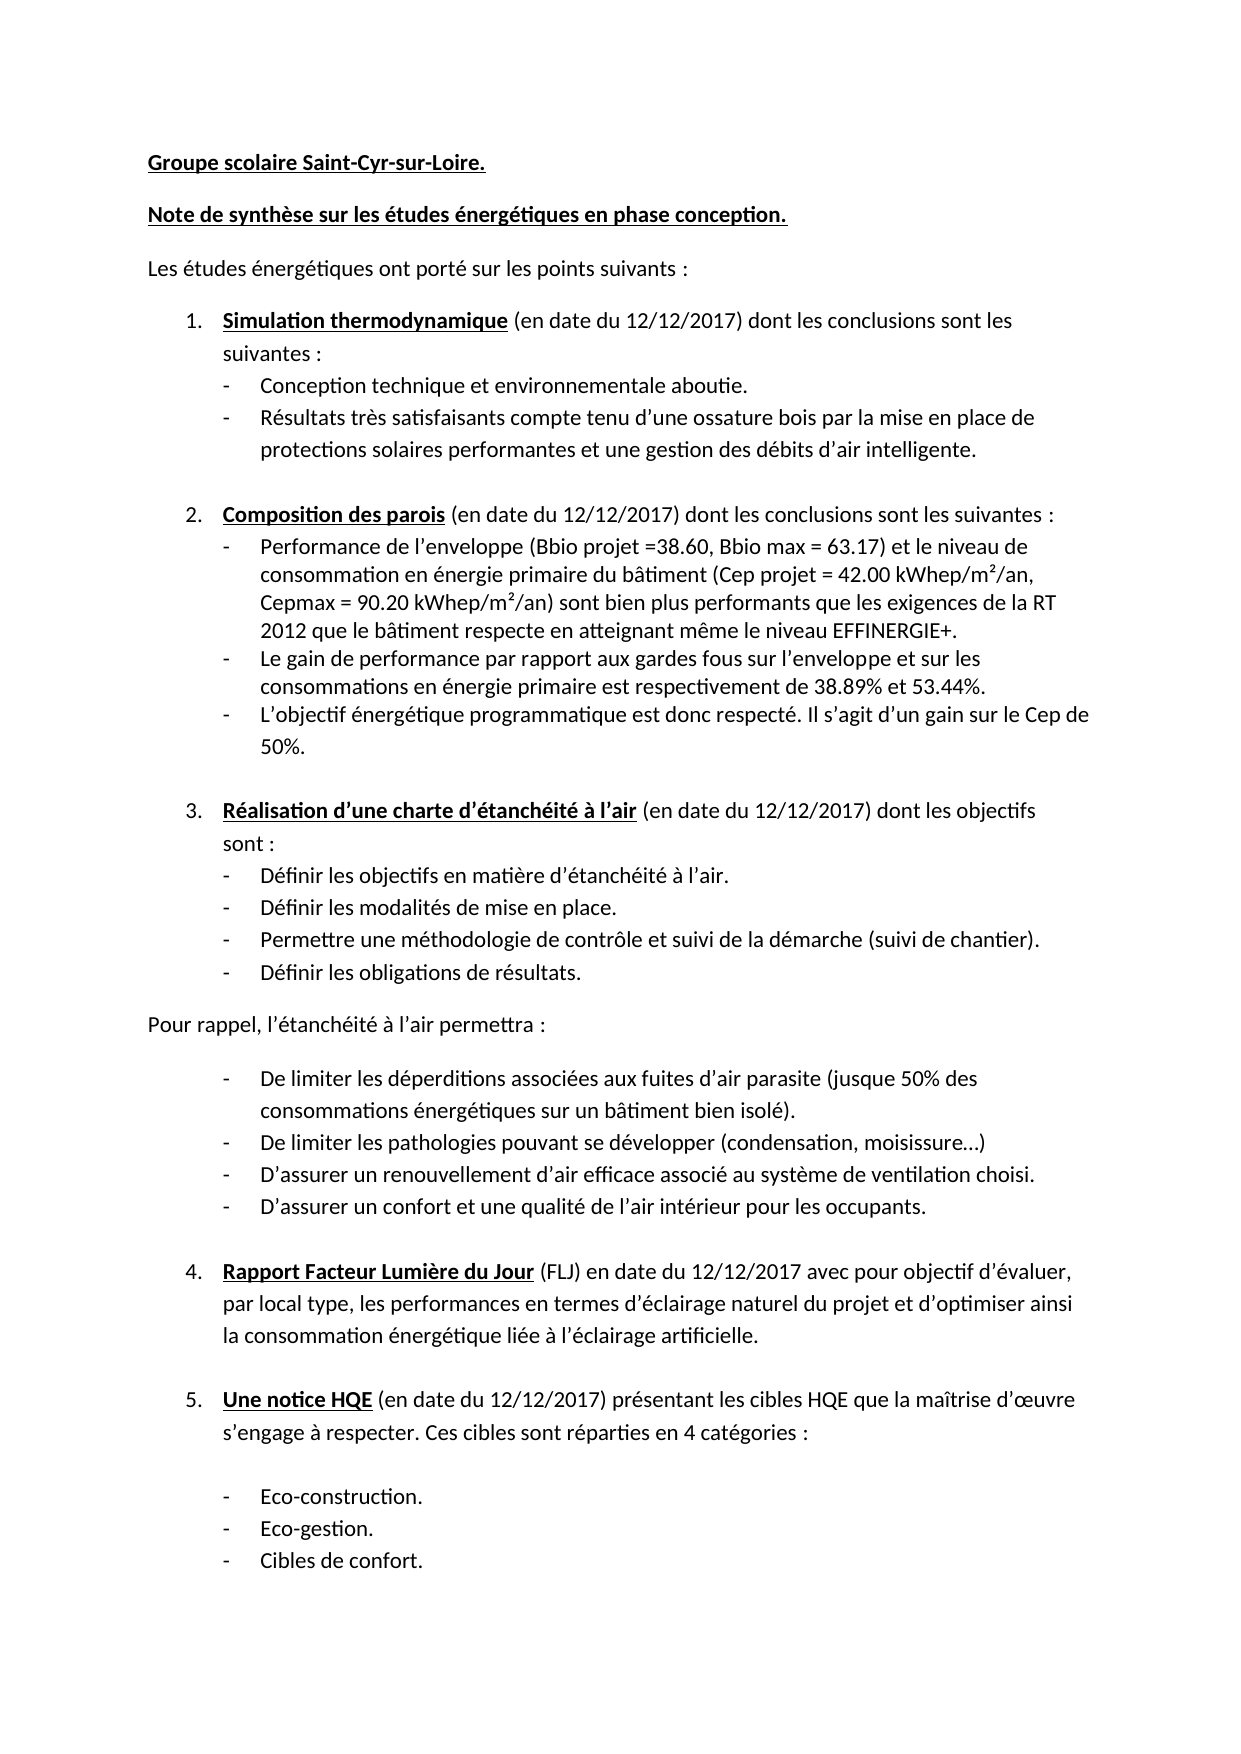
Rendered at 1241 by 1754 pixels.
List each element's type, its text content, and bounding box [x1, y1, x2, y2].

text Pour rappel, l’étanchéité à l’air permettra : [148, 1011, 1093, 1039]
list Conception technique et environnementale aboutie. [223, 371, 1093, 399]
list Résultats très satisfaisants compte tenu d’une ossature bois par la mise en place de protections solaires performantes et une gestion des débits d’air intelligente. [223, 403, 1093, 463]
list De limiter les déperditions associées aux fuites d’air parasite (jusque 50% des consommations énergétiques sur un bâtiment bien isolé). [223, 1064, 1093, 1124]
list Rapport Facteur Lumière du Jour (FLJ) en date du 12/12/2017 avec pour objectif d’évaluer, par local type, les performances en termes d’éclairage naturel du projet et d’optimiser ainsi la consommation énergétique liée à l’éclairage artificielle. [185, 1257, 1093, 1349]
list Simulation thermodynamique (en date du 12/12/2017) dont les conclusions sont les suivantes : [185, 307, 1093, 367]
list Composition des parois (en date du 12/12/2017) dont les conclusions sont les suivantes : [185, 500, 1093, 528]
text Les études énergétiques ont porté sur les points suivants : [148, 254, 1093, 282]
list Réalisation d’une charte d’étanchéité à l’air (en date du 12/12/2017) dont les objectifs sont : [185, 797, 1093, 857]
list Performance de l’enveloppe (Bbio projet =38.60, Bbio max = 63.17) et le niveau de consommation en énergie primaire du bâtiment (Cep projet = 42.00 kWhep/m²/an, Cepmax = 90.20 kWhep/m²/an) sont bien plus performants que les exigences de la RT 2012 que le bâtiment respecte en atteignant même le niveau EFFINERGIE+. [223, 532, 1093, 644]
text Groupe scolaire Saint-Cyr-sur-Loire. [148, 148, 1093, 176]
text Note de synthèse sur les études énergétiques en phase conception. [148, 201, 1093, 229]
list Le gain de performance par rapport aux gardes fous sur l’enveloppe et sur les consommations en énergie primaire est respectivement de 38.89% et 53.44%. [223, 644, 1093, 700]
list Eco-gestion. [223, 1514, 1093, 1542]
list Cibles de confort. [223, 1546, 1093, 1574]
list L’objectif énergétique programmatique est donc respecté. Il s’agit d’un gain sur le Cep de 50%. [223, 700, 1093, 760]
list D’assurer un renouvellement d’air efficace associé au système de ventilation choisi. [223, 1160, 1093, 1188]
list Permettre une méthodologie de contrôle et suivi de la démarche (suivi de chantier). [223, 925, 1093, 953]
list Eco-construction. [223, 1482, 1093, 1510]
list Définir les modalités de mise en place. [223, 893, 1093, 921]
list De limiter les pathologies pouvant se développer (condensation, moisissure…) [223, 1128, 1093, 1156]
list Définir les objectifs en matière d’étanchéité à l’air. [223, 861, 1093, 889]
list Définir les obligations de résultats. [223, 958, 1093, 986]
list D’assurer un confort et une qualité de l’air intérieur pour les occupants. [223, 1192, 1093, 1220]
list Une notice HQE (en date du 12/12/2017) présentant les cibles HQE que la maîtrise d’œuvre s’engage à respecter. Ces cibles sont réparties en 4 catégories : [185, 1386, 1093, 1446]
